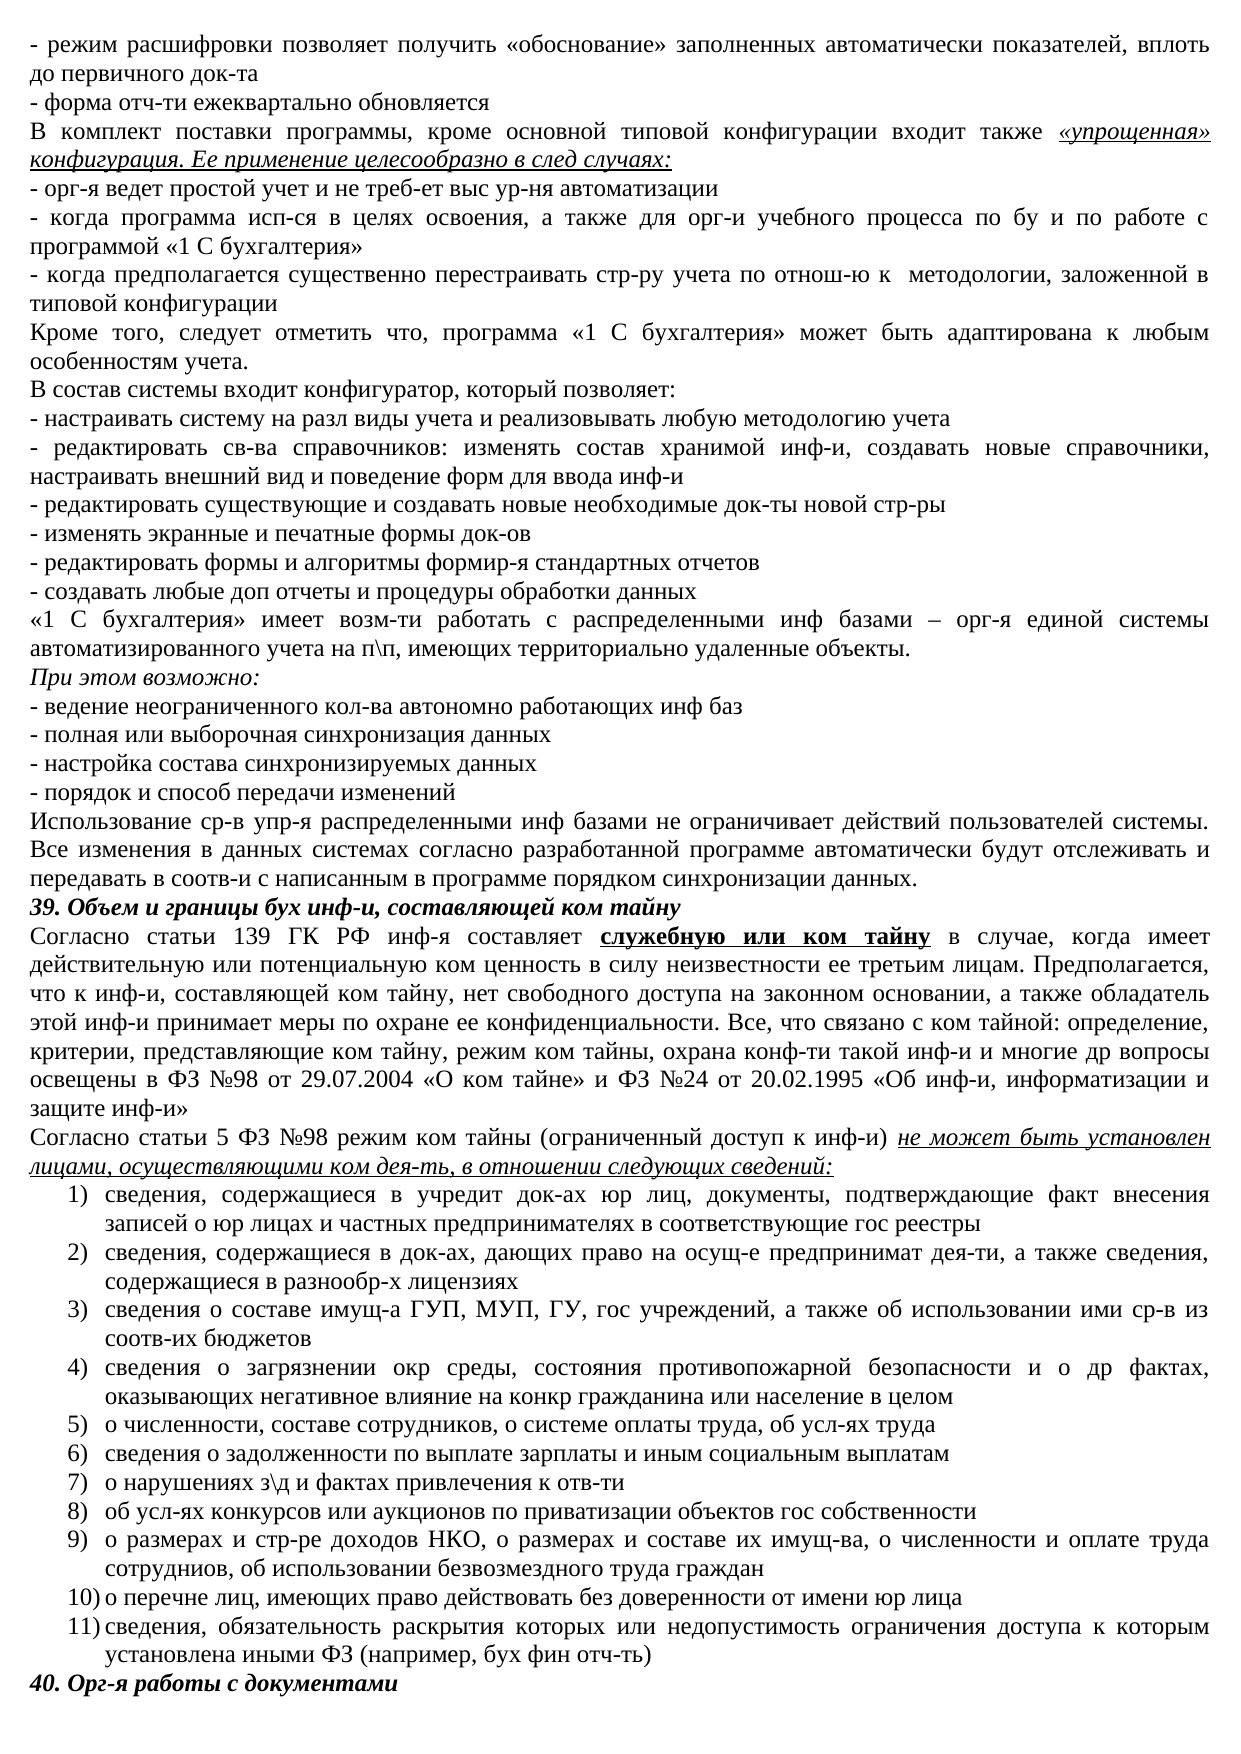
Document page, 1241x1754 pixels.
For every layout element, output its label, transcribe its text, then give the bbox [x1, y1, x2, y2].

text - изменять экранные и печатные формы док-ов [29, 518, 1211, 547]
text - орг-я ведет простой учет и не треб-ет выс ур-ня автоматизации [29, 173, 1211, 202]
text - настройка состава синхронизируемых данных [29, 748, 1211, 777]
text В состав системы входит конфигуратор, который позволяет: [29, 374, 1211, 403]
text - редактировать формы и алгоритмы формир-я стандартных отчетов [29, 547, 1211, 576]
text - режим расшифровки позволяет получить «обоснование» заполненных автоматически показателей, вплоть до первичного док-та [29, 29, 1211, 87]
list о численности, составе сотрудников, о системе оплаты труда, об усл-ях труда [67, 1409, 1211, 1438]
list сведения о задолженности по выплате зарплаты и иным социальным выплатам [67, 1438, 1211, 1467]
list о нарушениях з\д и фактах привлечения к отв-ти [67, 1467, 1211, 1496]
text - когда программа исп-ся в целях освоения, а также для орг-и учебного процесса по бу и по работе с программой «1 С бухгалтерия» [29, 202, 1211, 259]
text 39. Объем и границы бух инф-и, составляющей ком тайну [29, 892, 1211, 921]
text - форма отч-ти ежеквартально обновляется [29, 87, 1211, 116]
text «1 С бухгалтерия» имеет возм-ти работать с распределенными инф базами – орг-я единой системы автоматизированного учета на п\п, имеющих территориально удаленные объекты. [29, 604, 1211, 662]
text Использование ср-в упр-я распределенными инф базами не ограничивает действий пользователей системы. Все изменения в данных системах согласно разработанной программе автоматически будут отслеживать и передавать в соотв-и с написанным в программе порядком синхронизации данных. [29, 806, 1211, 892]
list сведения, содержащиеся в док-ах, дающих право на осущ-е предпринимат дея-ти, а также сведения, содержащиеся в разнообр-х лицензиях [67, 1237, 1211, 1294]
text Согласно статьи 5 ФЗ №98 режим ком тайны (ограниченный доступ к инф-и) не может быть установлен лицами, осуществляющими ком дея-ть, в отношении следующих сведений: [29, 1122, 1211, 1179]
text 40. Орг-я работы с документами [29, 1668, 1211, 1697]
text Кроме того, следует отметить что, программа «1 С бухгалтерия» может быть адаптирована к любым особенностям учета. [29, 317, 1211, 374]
text - настраивать систему на разл виды учета и реализовывать любую методологию учета [29, 403, 1211, 432]
text - порядок и способ передачи изменений [29, 777, 1211, 806]
list о перечне лиц, имеющих право действовать без доверенности от имени юр лица [67, 1582, 1211, 1611]
text В комплект поставки программы, кроме основной типовой конфигурации входит также «упрощенная» конфигурация. Ее применение целесообразно в след случаях: [29, 116, 1211, 173]
list сведения, содержащиеся в учредит док-ах юр лиц, документы, подтверждающие факт внесения записей о юр лицах и частных предпринимателях в соответствующие гос реестры [67, 1179, 1211, 1237]
text - полная или выборочная синхронизация данных [29, 719, 1211, 748]
text При этом возможно: [29, 662, 1211, 691]
list о размерах и стр-ре доходов НКО, о размерах и составе их имущ-ва, о численности и оплате труда сотрудниов, об использовании безвозмездного труда граждан [67, 1524, 1211, 1582]
text - создавать любые доп отчеты и процедуры обработки данных [29, 576, 1211, 604]
text - когда предполагается существенно перестраивать стр-ру учета по отнош-ю к методологии, заложенной в типовой конфигурации [29, 259, 1211, 317]
text - ведение неограниченного кол-ва автономно работающих инф баз [29, 691, 1211, 719]
list сведения о загрязнении окр среды, состояния противопожарной безопасности и о др фактах, оказывающих негативное влияние на конкр гражданина или население в целом [67, 1352, 1211, 1409]
text - редактировать св-ва справочников: изменять состав хранимой инф-и, создавать новые справочники, настраивать внешний вид и поведение форм для ввода инф-и [29, 432, 1211, 489]
text Согласно статьи 139 ГК РФ инф-я составляет служебную или ком тайну в случае, когда имеет действительную или потенциальную ком ценность в силу неизвестности ее третьим лицам. Предполагается, что к инф-и, составляющей ком тайну, нет свободного доступа на законном основании, а также обладатель этой инф-и принимает меры по охране ее конфиденциальности. Все, что связано с ком тайной: определение, критерии, представляющие ком тайну, режим ком тайны, охрана конф-ти такой инф-и и многие др вопросы освещены в ФЗ №98 от 29.07.2004 «О ком тайне» и ФЗ №24 от 20.02.1995 «Об инф-и, информатизации и защите инф-и» [29, 921, 1211, 1122]
list сведения о составе имущ-а ГУП, МУП, ГУ, гос учреждений, а также об использовании ими ср-в из соотв-их бюджетов [67, 1294, 1211, 1352]
text - редактировать существующие и создавать новые необходимые док-ты новой стр-ры [29, 489, 1211, 518]
list сведения, обязательность раскрытия которых или недопустимость ограничения доступа к которым установлена иными ФЗ (например, бух фин отч-ть) [67, 1611, 1211, 1668]
list об усл-ях конкурсов или аукционов по приватизации объектов гос собственности [67, 1496, 1211, 1524]
